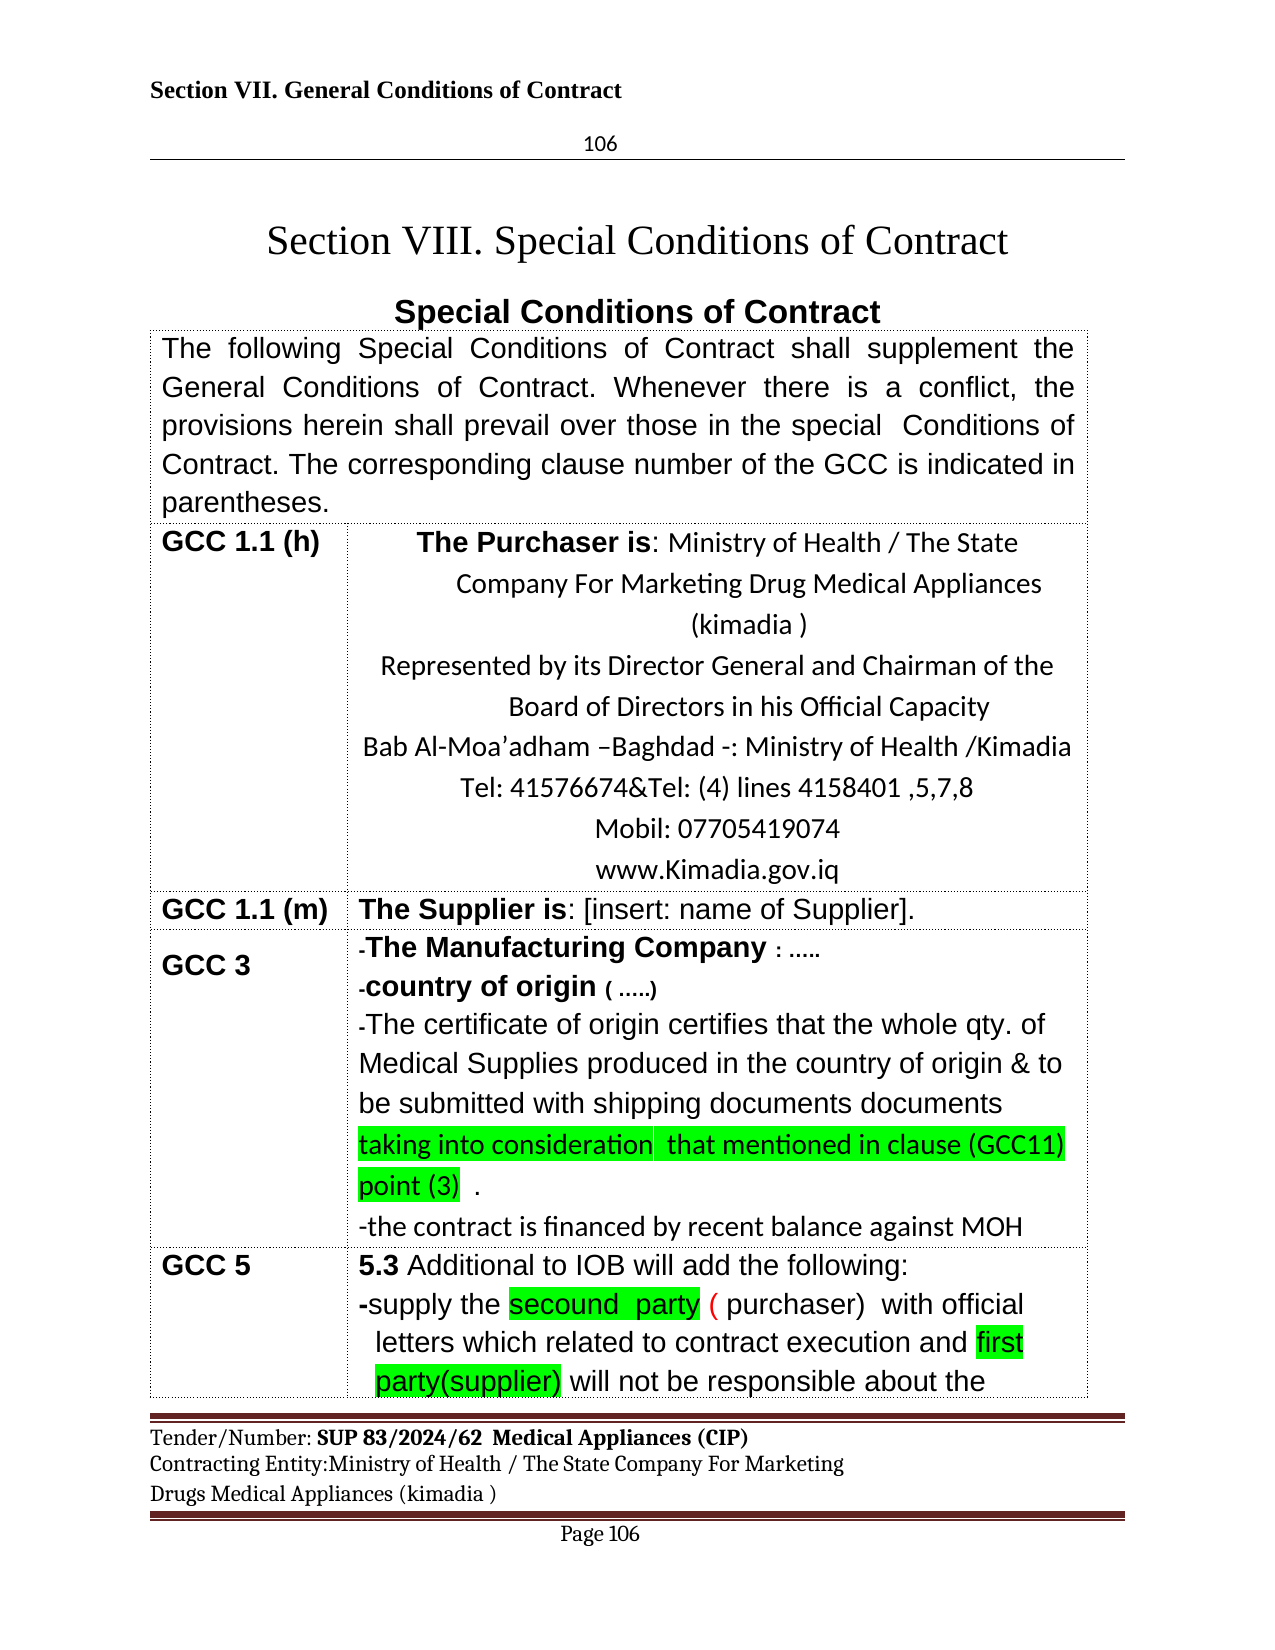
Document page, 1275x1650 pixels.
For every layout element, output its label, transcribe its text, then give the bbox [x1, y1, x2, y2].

text Section VIII. Special Conditions of Contract [150, 215, 1125, 263]
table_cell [347, 1247, 1088, 1397]
table_cell The Purchaser is: Ministry of Health / The State Company For Marketing Drug Medical Appliances (kimadia ) Represented by its Director General and Chairman of the Board of Directors in his Official Capacity Bab Al-Moa’adham –Baghdad -: Ministry of Health /Kimadia Tel: 41576674&Tel: (4) lines 4158401 ,5,7,8 Mobil: 07705419074 www.Kimadia.gov.iq [347, 523, 1088, 891]
table_cell -The Manufacturing Company : ….. -country of origin ( …..) -The certificate of origin certifies that the whole qty. of Medical Supplies produced in the country of origin & to be submitted with shipping documents documents taking into consideration that mentioned in clause (GCC11) point (3) . -the contract is financed by recent balance against MOH [347, 929, 1088, 1247]
table_header The following Special Conditions of Contract shall supplement the General Conditions of Contract. Whenever there is a conflict, the provisions herein shall prevail over those in the special Conditions of Contract. The corresponding clause number of the GCC is indicated in parentheses. [150, 330, 1088, 523]
table_cell GCC 1.1 (m) [150, 891, 347, 929]
table_cell GCC 5 [150, 1247, 347, 1397]
table_cell GCC 3 [150, 929, 347, 1247]
text Special Conditions of Contract [150, 292, 1125, 330]
table_cell The Supplier is: [insert: name of Supplier]. [347, 891, 1088, 929]
table_cell GCC 1.1 (h) [150, 523, 347, 891]
